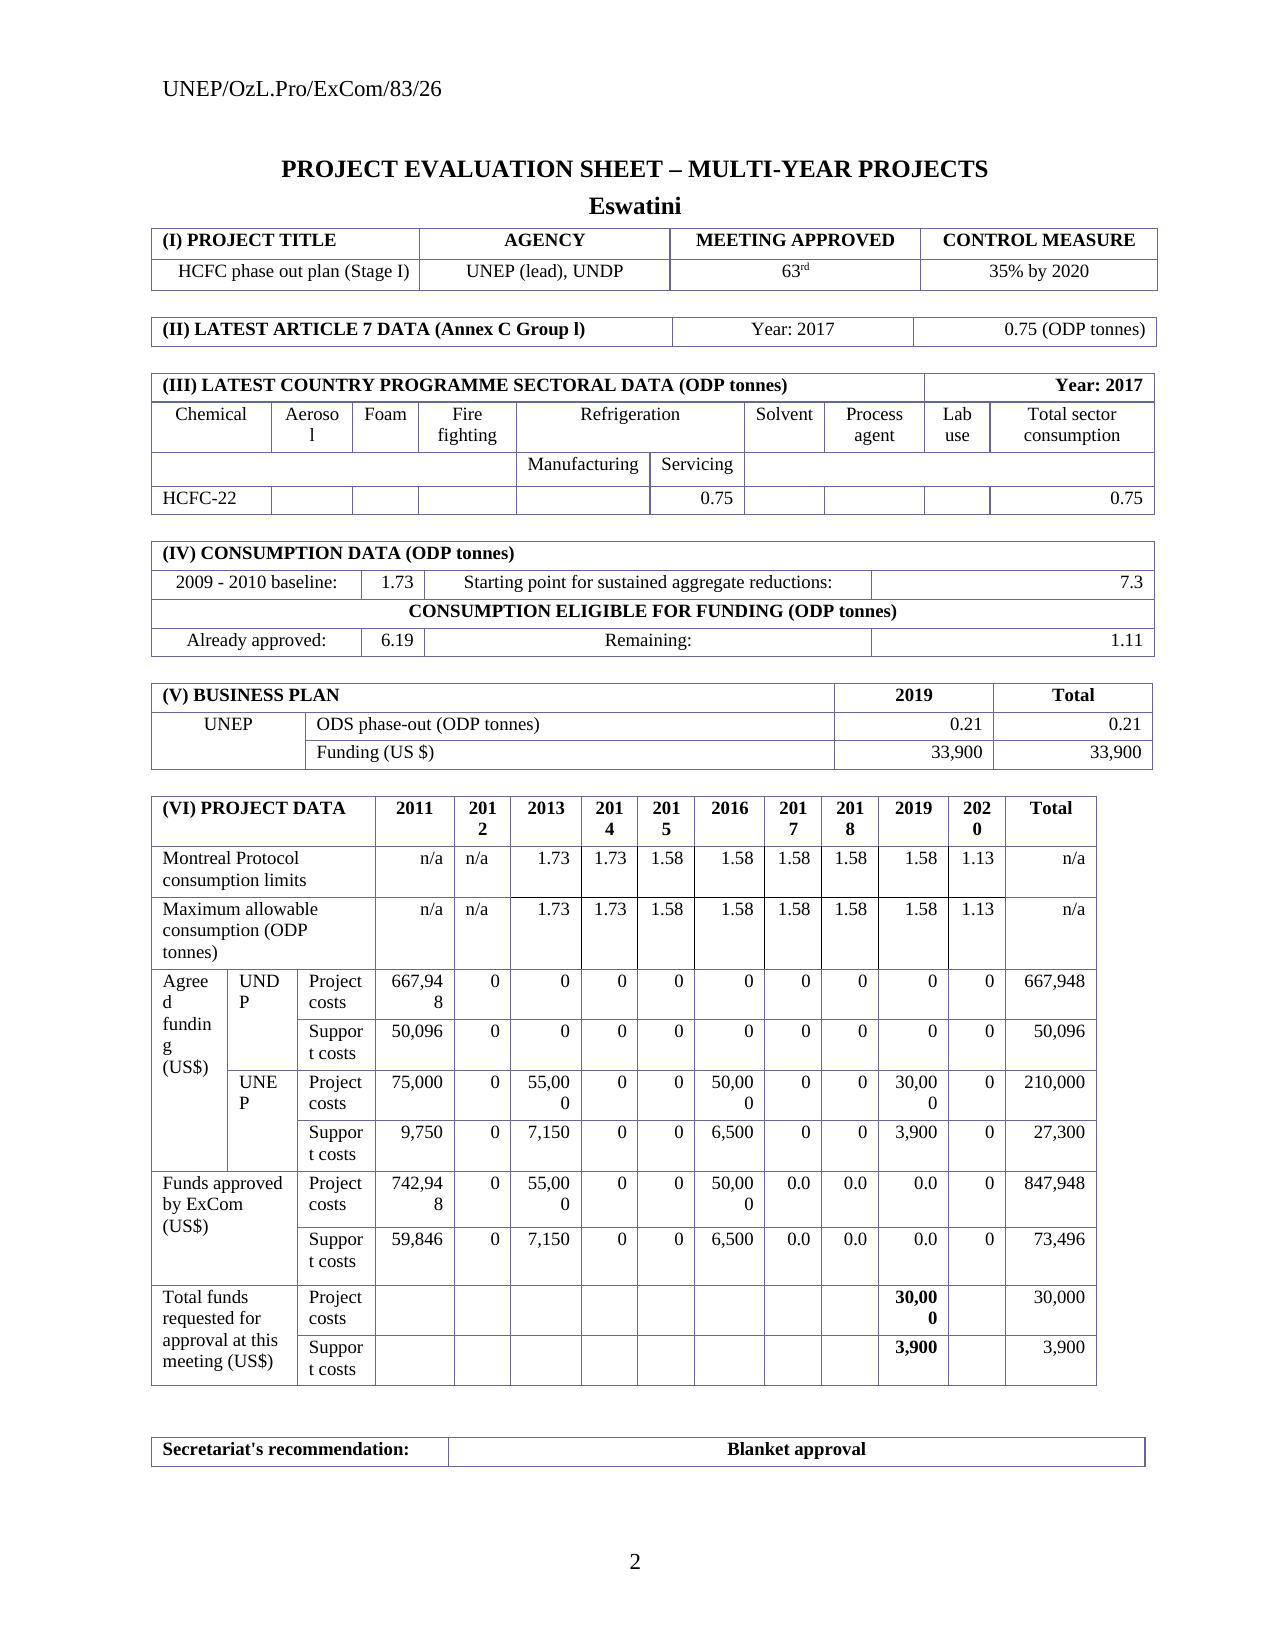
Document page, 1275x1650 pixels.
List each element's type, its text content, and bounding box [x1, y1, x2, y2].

table_header CONTROL MEASURE [921, 229, 1157, 259]
table_cell Chemical [152, 403, 271, 452]
table_header Total [1006, 797, 1096, 846]
table_cell 27,300 [1006, 1121, 1096, 1171]
table_cell [376, 1336, 454, 1385]
table_cell Maximum allowable consumption (ODP tonnes) [152, 898, 375, 968]
table_cell 0 [949, 1228, 1005, 1284]
table_cell 0 [765, 1121, 821, 1171]
table_cell Remaining: [425, 629, 871, 656]
table_cell 0 [455, 1228, 510, 1284]
table_cell Project costs [298, 1286, 375, 1335]
table_cell 0 [455, 1020, 510, 1069]
table_cell [152, 453, 516, 486]
table_cell Support costs [298, 1020, 375, 1069]
table_cell 1.58 [822, 847, 878, 897]
table_cell 0 [949, 1121, 1005, 1171]
table_cell 1.58 [695, 847, 764, 897]
table_cell [582, 1286, 637, 1335]
table_cell 50,096 [376, 1020, 454, 1069]
table_cell 59,846 [376, 1228, 454, 1284]
table_cell HCFC phase out plan (Stage I) [152, 260, 419, 290]
table_cell 742,948 [376, 1172, 454, 1227]
table_cell 63rd [671, 260, 920, 290]
table_cell [272, 487, 352, 514]
table_cell 7,150 [511, 1228, 581, 1284]
table_cell 0 [582, 1121, 637, 1171]
table_cell 0 [949, 970, 1005, 1019]
table_cell Project costs [298, 1172, 375, 1227]
table_cell 0 [638, 1121, 694, 1171]
table_cell 1.58 [765, 898, 821, 968]
table_header (V) BUSINESS PLAN [152, 684, 834, 712]
table_header Year: 2017 [673, 318, 913, 346]
table_cell 0 [949, 1071, 1005, 1120]
table_cell 1.58 [695, 898, 764, 968]
table_cell 1.58 [765, 847, 821, 897]
table_cell Agreed funding (US$) [152, 970, 227, 1171]
table_cell 0 [638, 970, 694, 1019]
table_cell 1.58 [638, 847, 694, 897]
table_header 2013 [511, 797, 581, 846]
table_cell [517, 487, 649, 514]
table_cell 1.13 [949, 898, 1005, 968]
table_header 2011 [376, 797, 454, 846]
table_cell [765, 1336, 821, 1385]
table_cell 1.58 [879, 898, 948, 968]
table_cell 33,900 [994, 741, 1152, 769]
table_cell 0 [879, 970, 948, 1019]
table_cell 667,948 [376, 970, 454, 1019]
table_cell 0 [455, 1121, 510, 1171]
table_header (VI) PROJECT DATA [152, 797, 375, 846]
table_header 2016 [695, 797, 764, 846]
table_cell [949, 1336, 1005, 1385]
table_header Year: 2017 [925, 374, 1154, 401]
table_cell Aerosol [272, 403, 352, 452]
table_cell 1.58 [879, 847, 948, 897]
table_cell [822, 1286, 878, 1335]
table_cell 0 [949, 1020, 1005, 1069]
table_cell 7.3 [872, 571, 1154, 598]
table_cell [419, 487, 516, 514]
table_cell UNDP [228, 970, 297, 1069]
table_cell 0.75 [991, 487, 1154, 514]
table_cell 55,000 [511, 1172, 581, 1227]
table_cell 667,948 [1006, 970, 1096, 1019]
table_cell Manufacturing [517, 453, 649, 486]
table_cell 1.73 [582, 847, 637, 897]
table_cell Fire fighting [419, 403, 516, 452]
table_cell 0.0 [879, 1172, 948, 1227]
table_cell 0 [879, 1020, 948, 1069]
table_cell 1.11 [872, 629, 1154, 656]
table_cell 1.13 [949, 847, 1005, 897]
table_cell 1.58 [822, 898, 878, 968]
table_header AGENCY [420, 229, 669, 259]
table_header (I) PROJECT TITLE [152, 229, 419, 259]
table_cell 6,500 [695, 1228, 764, 1284]
table_cell [638, 1336, 694, 1385]
table_cell 0 [822, 1121, 878, 1171]
table_cell 0.0 [765, 1228, 821, 1284]
table_cell 0.75 [651, 487, 744, 514]
table_cell 0 [582, 1071, 637, 1120]
table_cell 30,000 [879, 1286, 948, 1335]
table_cell Funds approved by ExCom (US$) [152, 1172, 297, 1284]
table_cell 0 [822, 1020, 878, 1069]
table_header 2018 [822, 797, 878, 846]
table_cell n/a [1006, 898, 1096, 968]
table_cell [511, 1336, 581, 1385]
table_cell HCFC-22 [152, 487, 271, 514]
table_cell 3,900 [879, 1336, 948, 1385]
table_cell 0 [511, 970, 581, 1019]
table_header 2014 [582, 797, 637, 846]
table_cell 7,150 [511, 1121, 581, 1171]
table_cell [511, 1286, 581, 1335]
table_cell Foam [353, 403, 418, 452]
table_cell 0 [455, 970, 510, 1019]
table_cell Servicing [651, 453, 744, 486]
table_cell 9,750 [376, 1121, 454, 1171]
table_cell Project costs [298, 970, 375, 1019]
table_header 2015 [638, 797, 694, 846]
text PROJECT EVALUATION SHEET – MULTI-YEAR PROJECTS [162, 154, 1107, 183]
table_cell n/a [455, 898, 510, 968]
table_cell 847,948 [1006, 1172, 1096, 1227]
table_cell 0 [822, 1071, 878, 1120]
table_cell [455, 1286, 510, 1335]
table_cell Solvent [745, 403, 824, 452]
table_cell Refrigeration [517, 403, 744, 452]
table_cell Support costs [298, 1121, 375, 1171]
table_cell 50,096 [1006, 1020, 1096, 1069]
table_cell n/a [1006, 847, 1096, 897]
table_cell [376, 1286, 454, 1335]
table_cell 75,000 [376, 1071, 454, 1120]
table_cell 0 [455, 1071, 510, 1120]
table_header 2019 [879, 797, 948, 846]
table_cell 1.73 [582, 898, 637, 968]
table_cell 3,900 [879, 1121, 948, 1171]
table_cell 0 [695, 970, 764, 1019]
table_cell n/a [376, 847, 454, 897]
table_cell 0 [638, 1228, 694, 1284]
table_cell 0 [695, 1020, 764, 1069]
table_cell ODS phase-out (ODP tonnes) [306, 713, 834, 740]
table_cell Montreal Protocol consumption limits [152, 847, 375, 897]
table_cell [695, 1286, 764, 1335]
table_header (IV) CONSUMPTION DATA (ODP tonnes) [152, 542, 1154, 570]
table_cell Support costs [298, 1336, 375, 1385]
table_cell [745, 453, 1154, 486]
table_cell Already approved: [152, 629, 361, 656]
table_cell 0 [455, 1172, 510, 1227]
table_header Secretariat's recommendation: [152, 1438, 448, 1466]
table_cell 0 [582, 1020, 637, 1069]
table_cell 33,900 [835, 741, 993, 769]
table_cell Process agent [825, 403, 924, 452]
table_cell 0.0 [822, 1228, 878, 1284]
table_cell 6.19 [362, 629, 424, 656]
table_cell [745, 487, 824, 514]
table_cell 0 [765, 1020, 821, 1069]
table_cell [695, 1336, 764, 1385]
table_cell Project costs [298, 1071, 375, 1120]
table_cell 55,000 [511, 1071, 581, 1120]
table_header 2019 [835, 684, 993, 712]
table_cell Total funds requested for approval at this meeting (US$) [152, 1286, 297, 1385]
table_cell 0.21 [835, 713, 993, 740]
table_cell 0.0 [822, 1172, 878, 1227]
table_cell 0 [582, 970, 637, 1019]
table_cell 35% by 2020 [921, 260, 1157, 290]
table_cell [822, 1336, 878, 1385]
table_cell 210,000 [1006, 1071, 1096, 1120]
table_cell UNEP [152, 713, 305, 769]
table_header 2020 [949, 797, 1005, 846]
table_cell 0.21 [994, 713, 1152, 740]
table_cell UNEP [228, 1071, 297, 1171]
table_cell Funding (US $) [306, 741, 834, 769]
table_cell 50,000 [695, 1172, 764, 1227]
table_header Blanket approval [449, 1438, 1144, 1466]
table_cell [825, 487, 924, 514]
table_cell 0 [511, 1020, 581, 1069]
table_cell Support costs [298, 1228, 375, 1284]
table_header 2017 [765, 797, 821, 846]
table_header Total [994, 684, 1152, 712]
table_cell 0 [822, 970, 878, 1019]
table_cell [925, 487, 989, 514]
table_cell Starting point for sustained aggregate reductions: [425, 571, 871, 598]
table_header (III) LATEST COUNTRY PROGRAMME SECTORAL DATA (ODP tonnes) [152, 374, 924, 401]
table_cell 6,500 [695, 1121, 764, 1171]
table_cell 1.58 [638, 898, 694, 968]
table_cell [949, 1286, 1005, 1335]
table_cell 30,000 [879, 1071, 948, 1120]
table_cell 0 [582, 1172, 637, 1227]
table_cell 0 [765, 1071, 821, 1120]
table_cell [638, 1286, 694, 1335]
table_cell [353, 487, 418, 514]
table_cell 0 [638, 1172, 694, 1227]
table_cell 0 [582, 1228, 637, 1284]
table_cell UNEP (lead), UNDP [420, 260, 669, 290]
table_cell [765, 1286, 821, 1335]
table_cell n/a [455, 847, 510, 897]
table_cell CONSUMPTION ELIGIBLE FOR FUNDING (ODP tonnes) [152, 600, 1154, 627]
table_cell Lab use [925, 403, 989, 452]
table_header 0.75 (ODP tonnes) [914, 318, 1156, 346]
table_cell 3,900 [1006, 1336, 1096, 1385]
table_cell 0 [949, 1172, 1005, 1227]
table_header 2012 [455, 797, 510, 846]
text Eswatini [162, 191, 1107, 220]
table_cell 30,000 [1006, 1286, 1096, 1335]
table_header (II) LATEST ARTICLE 7 DATA (Annex C Group l) [152, 318, 672, 346]
table_cell 0 [638, 1020, 694, 1069]
table_cell 1.73 [511, 847, 581, 897]
table_cell 0 [765, 970, 821, 1019]
table_cell 0.0 [765, 1172, 821, 1227]
table_cell 0 [638, 1071, 694, 1120]
table_cell 2009 - 2010 baseline: [152, 571, 361, 598]
table_cell 0.0 [879, 1228, 948, 1284]
table_cell 73,496 [1006, 1228, 1096, 1284]
table_cell [455, 1336, 510, 1385]
table_cell 1.73 [362, 571, 424, 598]
table_cell [582, 1336, 637, 1385]
table_header MEETING APPROVED [671, 229, 920, 259]
table_cell 50,000 [695, 1071, 764, 1120]
table_cell 1.73 [511, 898, 581, 968]
table_cell n/a [376, 898, 454, 968]
table_cell Total sector consumption [991, 403, 1154, 452]
